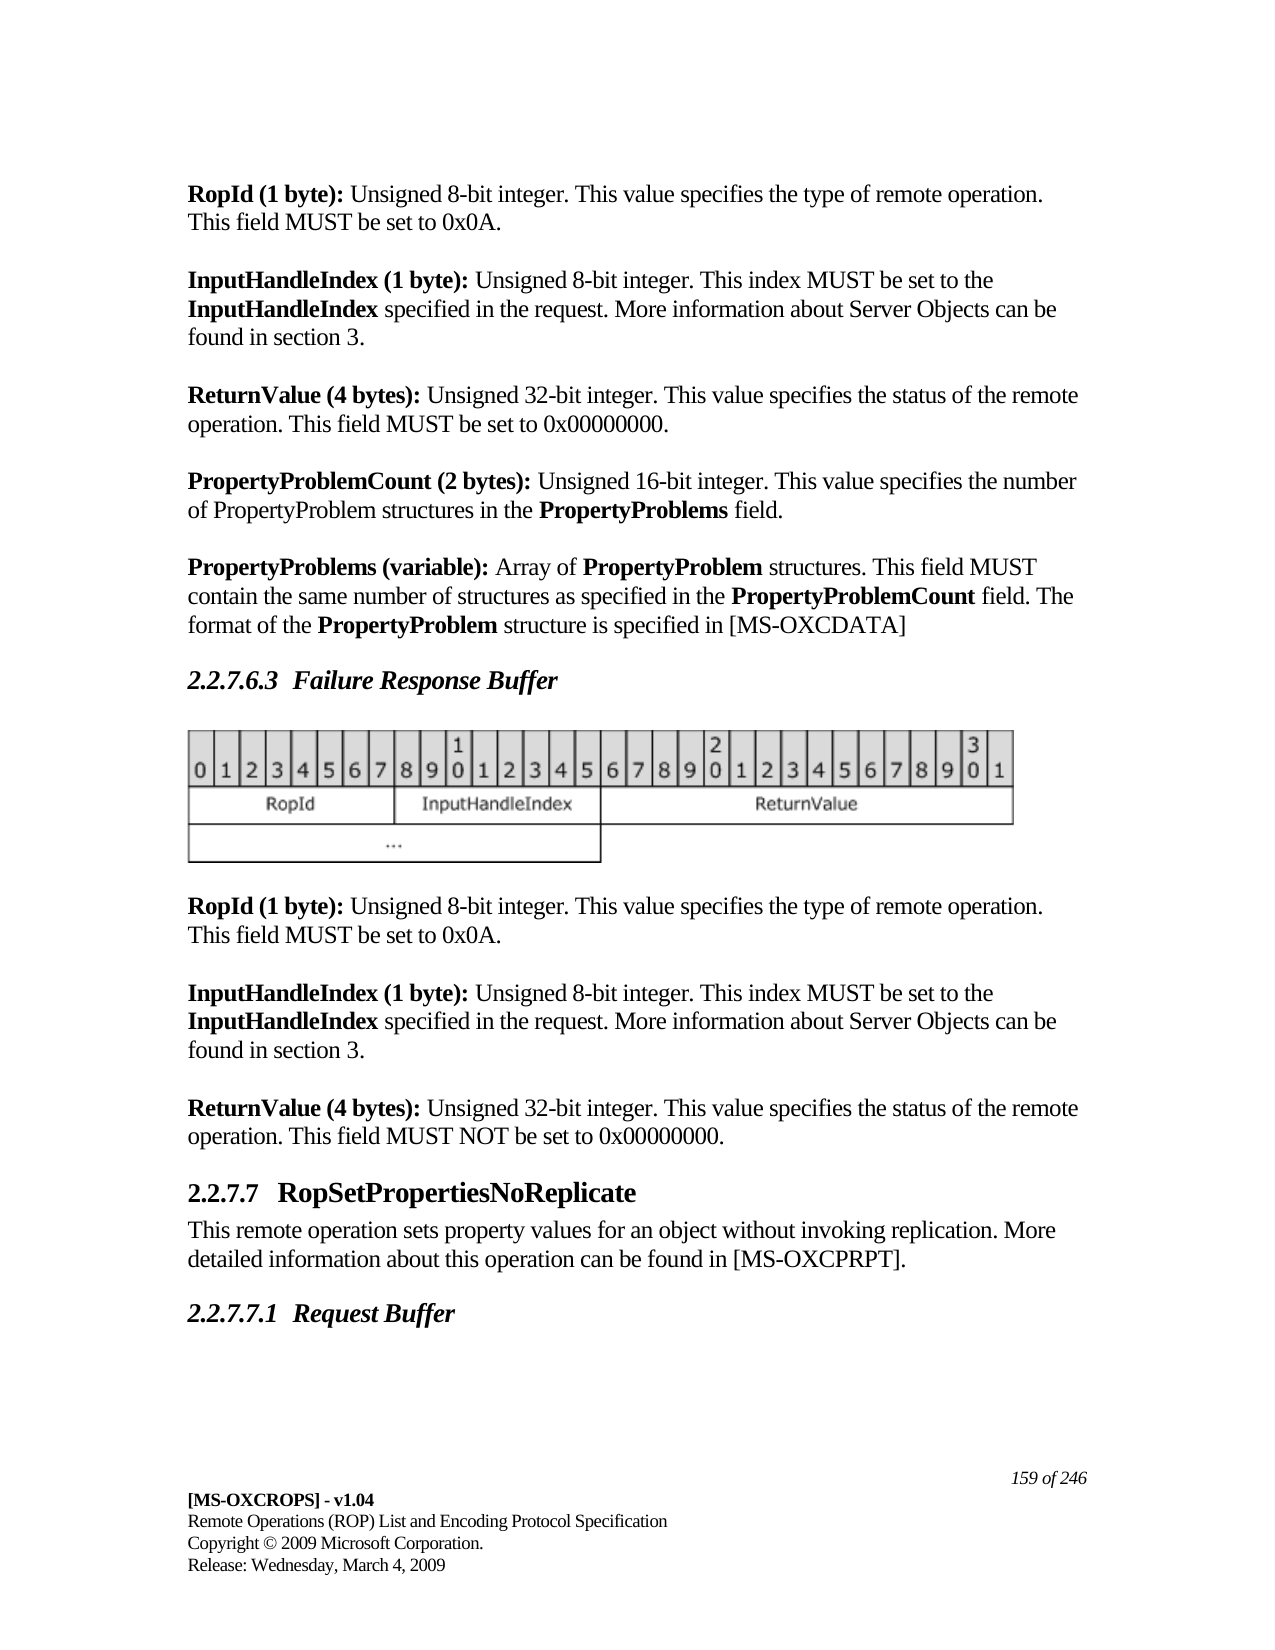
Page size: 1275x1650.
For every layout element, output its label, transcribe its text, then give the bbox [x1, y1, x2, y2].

subtitle Failure Response Buffer [187, 664, 1087, 695]
text ReturnValue (4 bytes): Unsigned 32-bit integer. This value specifies the status of the remote operation. This field MUST be set to 0x00000000. [187, 380, 1087, 437]
text PropertyProblemCount (2 bytes): Unsigned 16-bit integer. This value specifies the number of PropertyProblem structures in the PropertyProblems field. [187, 466, 1087, 524]
text InputHandleIndex (1 byte): Unsigned 8-bit integer. This index MUST be set to the InputHandleIndex specified in the request. More information about Server Objects can be found in section 3. [187, 978, 1087, 1064]
text RopId (1 byte): Unsigned 8-bit integer. This value specifies the type of remote operation. This field MUST be set to 0x0A. [187, 891, 1087, 949]
text ReturnValue (4 bytes): Unsigned 32-bit integer. This value specifies the status of the remote operation. This field MUST NOT be set to 0x00000000. [187, 1093, 1087, 1150]
text This remote operation sets property values for an object without invoking replication. More detailed information about this operation can be found in [MS-OXCPRPT]. [187, 1215, 1087, 1272]
text RopId (1 byte): Unsigned 8-bit integer. This value specifies the type of remote operation. This field MUST be set to 0x0A. [187, 179, 1087, 236]
text PropertyProblems (variable): Array of PropertyProblem structures. This field MUST contain the same number of structures as specified in the PropertyProblemCount field. The format of the PropertyProblem structure is specified in [MS-OXCDATA] [187, 552, 1087, 639]
text InputHandleIndex (1 byte): Unsigned 8-bit integer. This index MUST be set to the InputHandleIndex specified in the request. More information about Server Objects can be found in section 3. [187, 265, 1087, 351]
picture [187, 730, 1014, 863]
subtitle Request Buffer [187, 1297, 1087, 1329]
subtitle RopSetPropertiesNoReplicate [187, 1175, 1087, 1209]
